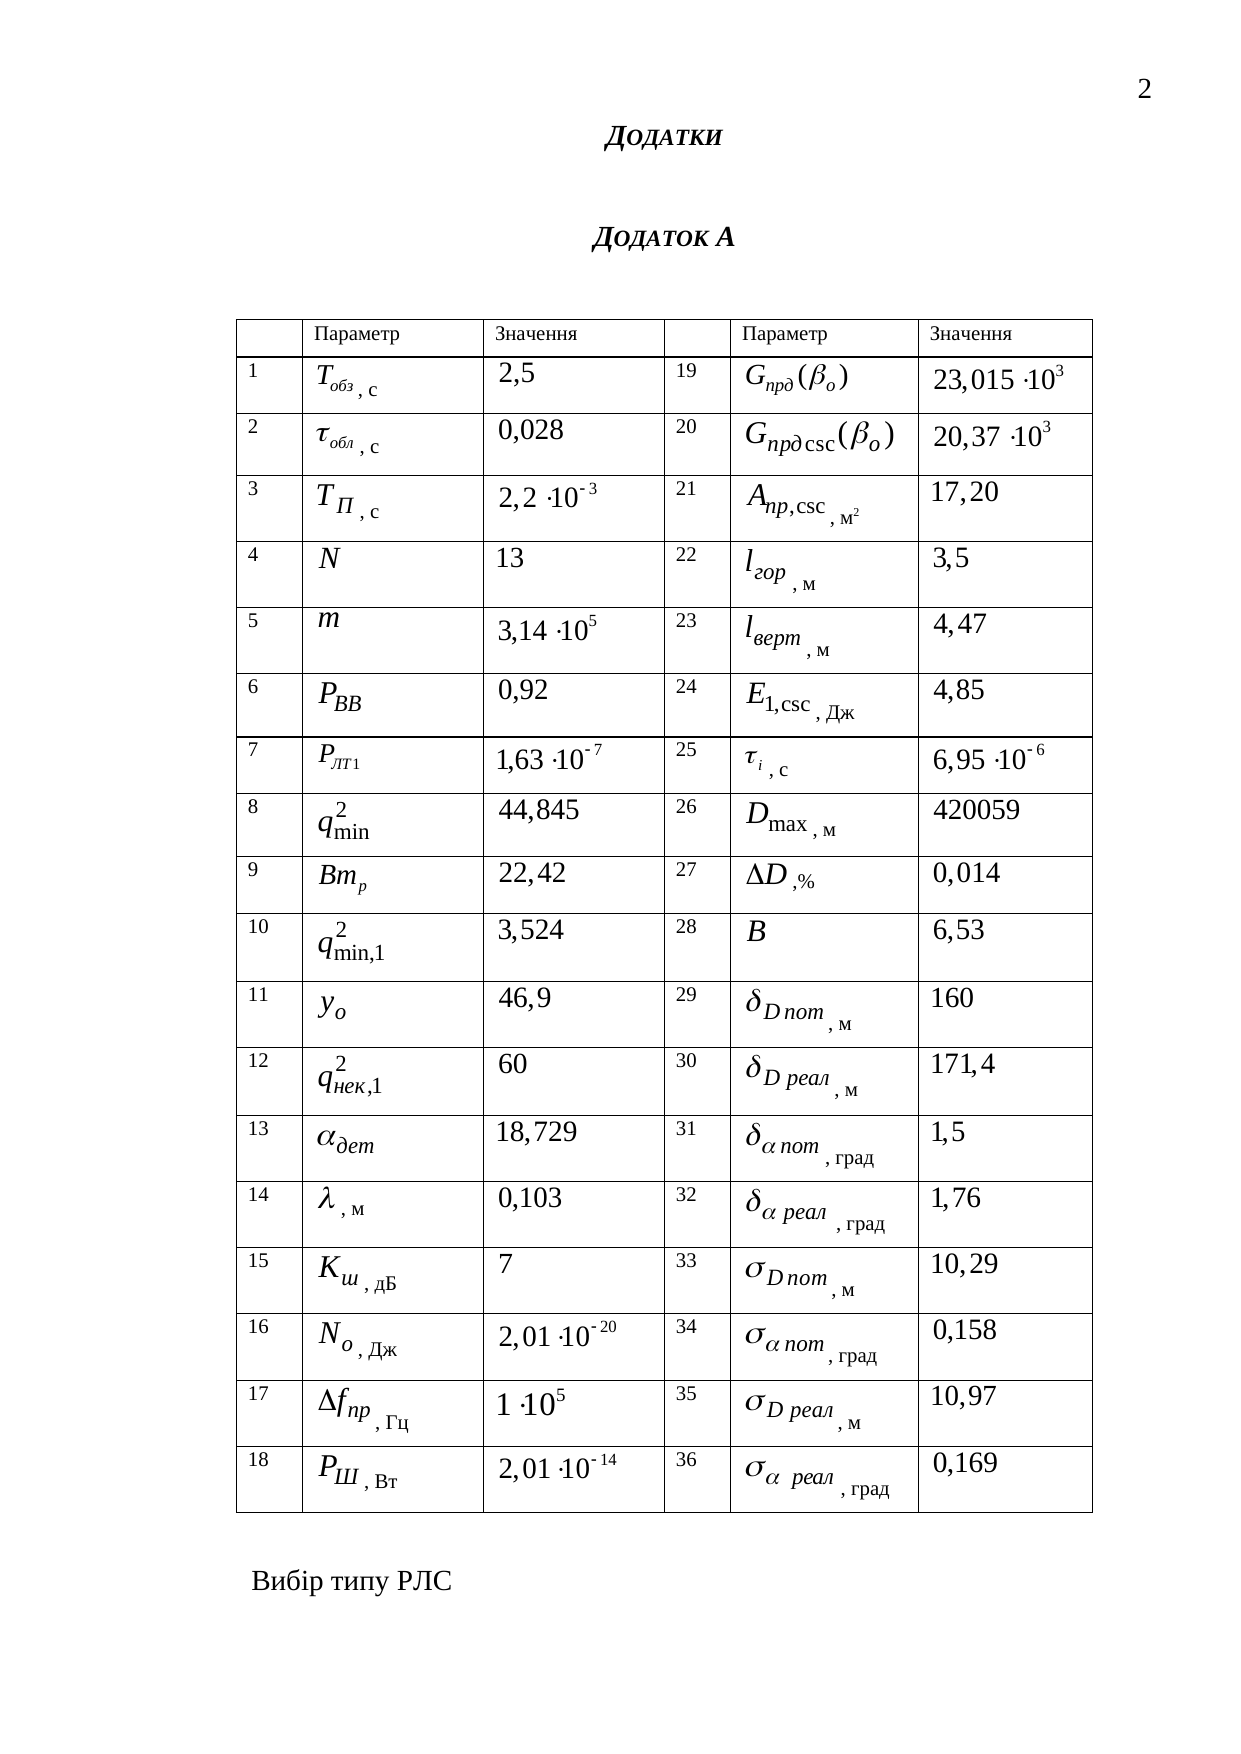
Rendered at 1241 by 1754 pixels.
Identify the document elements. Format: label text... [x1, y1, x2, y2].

table_cell , с [303, 476, 483, 541]
table_cell , м2 [731, 476, 918, 541]
table_cell , м [731, 982, 918, 1047]
table_cell [484, 476, 664, 541]
table_cell [303, 914, 483, 981]
table_cell [919, 608, 1092, 673]
table_cell 26 [665, 794, 730, 856]
table_cell 19 [665, 358, 730, 413]
text Вибір типу РЛС [177, 1563, 1152, 1597]
table_cell [484, 914, 664, 981]
table_cell 4 [237, 542, 302, 607]
table_cell [303, 738, 483, 793]
table_cell 25 [665, 738, 730, 793]
table_cell 12 [237, 1048, 302, 1115]
table_cell 1 [237, 358, 302, 413]
table_header [665, 320, 730, 356]
table_cell 29 [665, 982, 730, 1047]
table_cell [919, 358, 1092, 413]
table_cell 28 [665, 914, 730, 981]
table_cell , м [731, 794, 918, 856]
table_cell 9 [237, 857, 302, 913]
table_header Параметр [731, 320, 918, 356]
table_cell [919, 794, 1092, 856]
table_cell 11 [237, 982, 302, 1047]
table_cell [731, 414, 918, 475]
table_cell 30 [665, 1048, 730, 1115]
table_cell [303, 542, 483, 607]
table_cell [919, 1447, 1092, 1512]
table_cell , град [731, 1116, 918, 1181]
table_cell , Гц [303, 1381, 483, 1446]
table_cell [919, 542, 1092, 607]
table_cell , с [303, 414, 483, 475]
table_cell [919, 857, 1092, 913]
table_cell [919, 1116, 1092, 1181]
table_cell [484, 1182, 664, 1247]
table_cell [919, 1314, 1092, 1379]
table_cell , м [303, 1182, 483, 1247]
table_cell [484, 608, 664, 673]
table_cell , м [731, 608, 918, 673]
table_cell 7 [237, 738, 302, 793]
table_cell [919, 476, 1092, 541]
table_cell ,% [731, 857, 918, 913]
table_header Параметр [303, 320, 483, 356]
table_cell 2 [237, 414, 302, 475]
table_cell , м [731, 1248, 918, 1313]
table_cell [484, 1314, 664, 1379]
table_cell , м [731, 1381, 918, 1446]
table_cell [919, 1381, 1092, 1446]
table_cell , град [731, 1182, 918, 1247]
table_cell [484, 1048, 664, 1115]
table_cell 23 [665, 608, 730, 673]
table_cell [919, 414, 1092, 475]
table_cell 13 [237, 1116, 302, 1181]
table_cell [919, 738, 1092, 793]
table_cell [303, 982, 483, 1047]
table_cell [484, 674, 664, 736]
table_cell , град [731, 1447, 918, 1512]
table_cell [919, 1248, 1092, 1313]
table_cell , с [731, 738, 918, 793]
table_cell [919, 982, 1092, 1047]
table_cell 3 [237, 476, 302, 541]
table_cell [303, 857, 483, 913]
table_cell [484, 542, 664, 607]
table_cell 24 [665, 674, 730, 736]
table_cell 14 [237, 1182, 302, 1247]
table_cell [919, 1048, 1092, 1115]
table_header Значення [919, 320, 1092, 356]
table_cell [303, 1048, 483, 1115]
table_cell 21 [665, 476, 730, 541]
table_cell 16 [237, 1314, 302, 1379]
table_cell 34 [665, 1314, 730, 1379]
table_cell [303, 1116, 483, 1181]
text Додаток А [177, 219, 1152, 252]
table_cell 17 [237, 1381, 302, 1446]
table_cell [484, 738, 664, 793]
table_cell , град [731, 1314, 918, 1379]
table_cell , с [303, 358, 483, 413]
table_header [237, 320, 302, 356]
subtitle Додатки [177, 118, 1152, 152]
table_cell [484, 857, 664, 913]
table_cell 15 [237, 1248, 302, 1313]
table_cell [484, 1116, 664, 1181]
table_cell [484, 794, 664, 856]
table_cell , Вт [303, 1447, 483, 1512]
table_cell [484, 982, 664, 1047]
table_cell 18 [237, 1447, 302, 1512]
table_cell [484, 414, 664, 475]
table_cell , м [731, 542, 918, 607]
table_cell 5 [237, 608, 302, 673]
table_cell [731, 914, 918, 981]
table_cell [484, 1381, 664, 1446]
table_cell [919, 914, 1092, 981]
table_cell [303, 794, 483, 856]
table_cell [484, 358, 664, 413]
table_cell [303, 608, 483, 673]
table_cell [484, 1248, 664, 1313]
table_cell 33 [665, 1248, 730, 1313]
table_cell , Дж [303, 1314, 483, 1379]
table_cell 31 [665, 1116, 730, 1181]
table_cell 27 [665, 857, 730, 913]
table_cell 20 [665, 414, 730, 475]
table_cell 32 [665, 1182, 730, 1247]
table_cell 6 [237, 674, 302, 736]
table_cell 22 [665, 542, 730, 607]
table_header Значення [484, 320, 664, 356]
table_cell [731, 358, 918, 413]
table_cell [303, 674, 483, 736]
table_cell [484, 1447, 664, 1512]
table_cell [919, 1182, 1092, 1247]
table_cell 36 [665, 1447, 730, 1512]
table_cell 10 [237, 914, 302, 981]
table_cell , Дж [731, 674, 918, 736]
table_cell , дБ [303, 1248, 483, 1313]
table_cell , м [731, 1048, 918, 1115]
table_cell 8 [237, 794, 302, 856]
table_cell 35 [665, 1381, 730, 1446]
table_cell [919, 674, 1092, 736]
